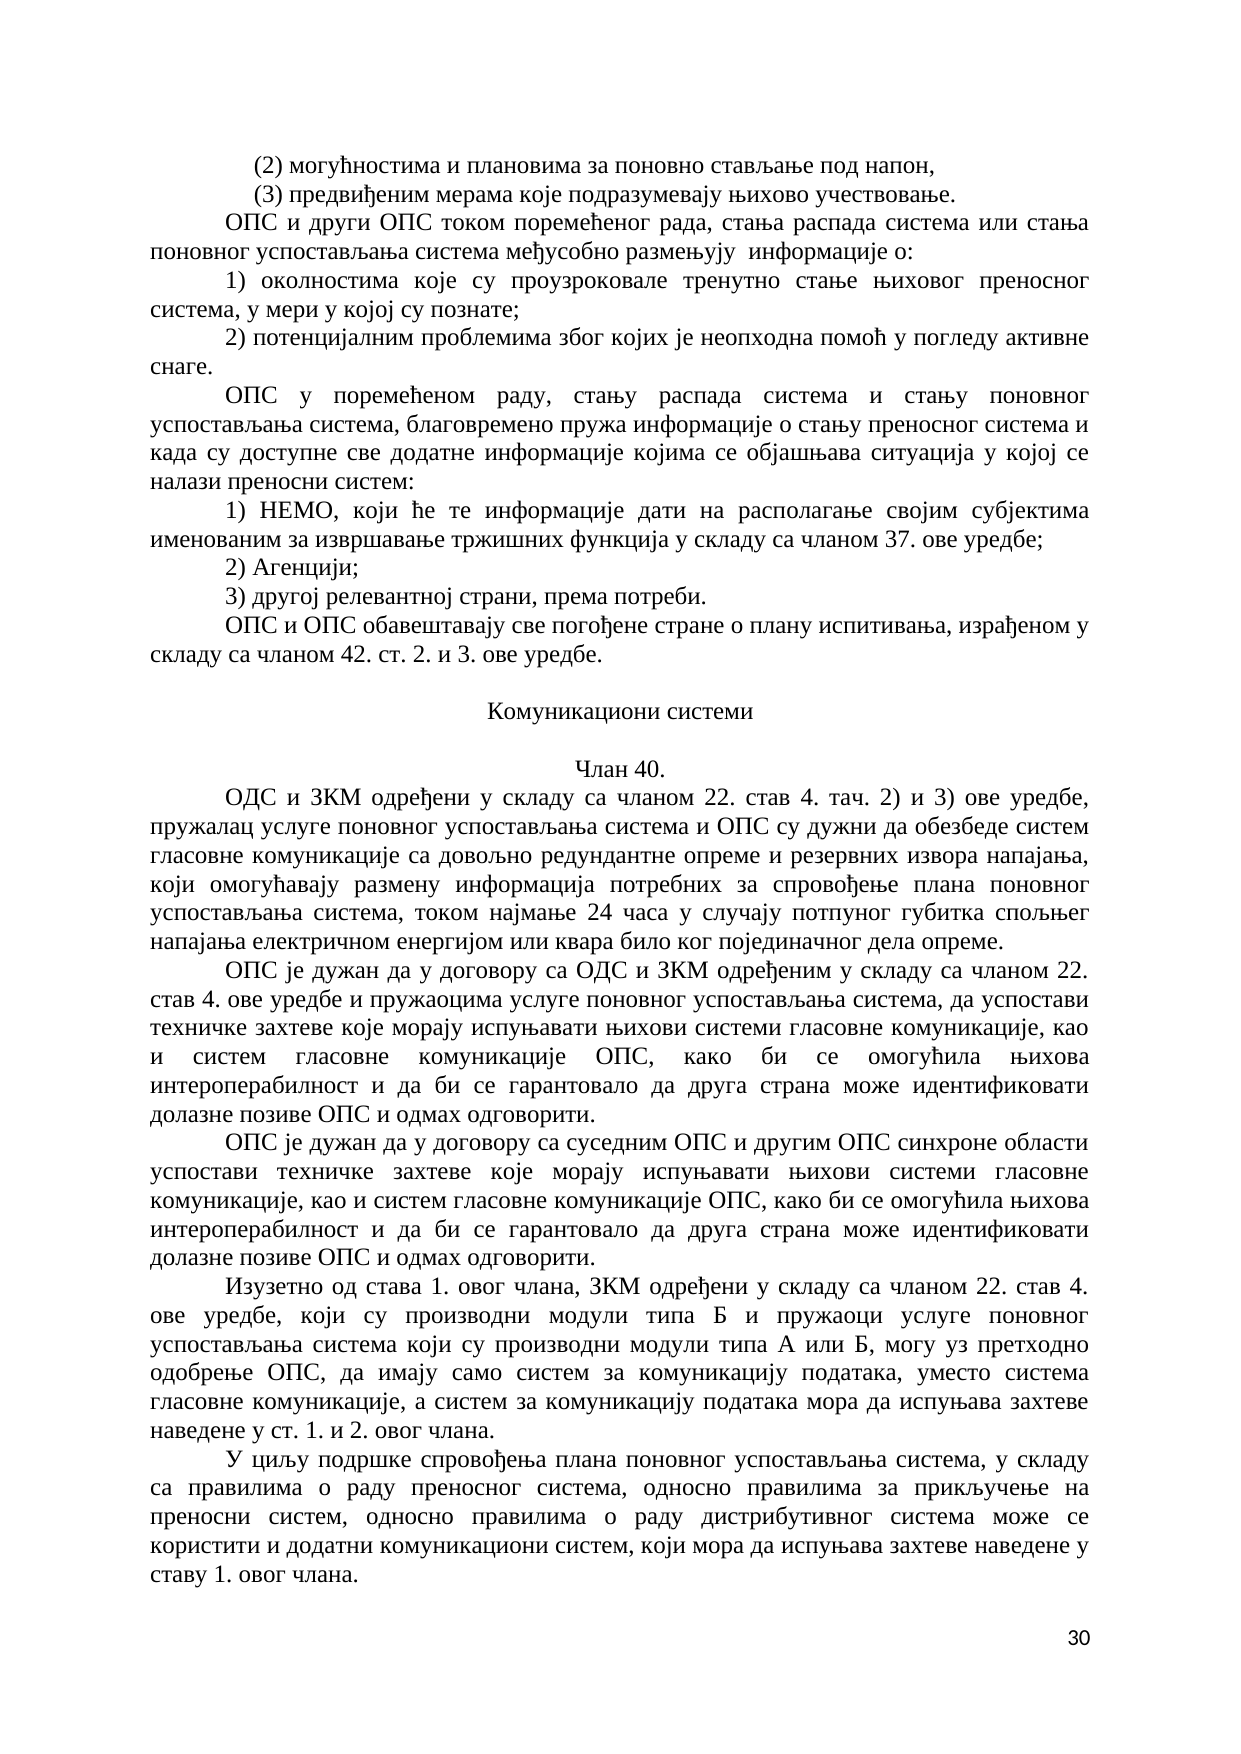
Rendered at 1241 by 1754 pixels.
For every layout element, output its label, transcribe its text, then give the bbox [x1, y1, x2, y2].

text 2) Агенцији; [150, 552, 1090, 581]
text Комуникациони системи [150, 696, 1090, 725]
text ОПС у поремећеном раду, стању распада система и стању поновног успостављања система, благовремено пружа информације о стању преносног система и када су доступне све додатне информације којима се објашњава ситуација у којој се налази преносни систем: [150, 380, 1090, 495]
text ОПС је дужан да у договору са ОДС и ЗКМ одређеним у складу са чланом 22. став 4. ове уредбе и пружаоцима услуге поновног успостављања система, да успостави техничке захтеве које морају испуњавати њихови системи гласовне комуникације, као и систем гласовне комуникације ОПС, како би се омогућила њихова интероперабилност и да би се гарантовало да друга страна може идентификовати долазне позиве ОПС и одмах одговорити. [150, 955, 1090, 1127]
list предвиђеним мерама које подразумевају њихово учествовање. [253, 179, 1090, 207]
text 2) потенцијалним проблемима због којих је неопходна помоћ у погледу активне снаге. [150, 322, 1090, 380]
text ОДС и ЗКМ одређени у складу са чланом 22. став 4. тач. 2) и 3) ове уредбе, пружалац услуге поновног успостављања система и ОПС су дужни да обезбеде систем гласовне комуникације са довољно редундантне опреме и резервних извора напајања, који омогућавају размену информација потребних за спровођење плана поновног успостављања система, током најмање 24 часа у случају потпуног губитка спољњег напајања електричном енергијом или квара било ког појединачног дела опреме. [150, 782, 1090, 955]
text ОПС и други ОПС током поремећеног рада, стања распада система или стања поновног успостављања система међусобно размењују информације о: [150, 207, 1090, 265]
list могућностима и плановима за поновно стављање под напон, [253, 150, 1090, 179]
text ОПС и ОПС обавештавају све погођене стране о плану испитивања, израђеном у складу са чланом 42. ст. 2. и 3. ове уредбе. [150, 610, 1090, 667]
text 1) НЕМО, који ће те информације дати на располагање својим субјектима именованим за извршавање тржишних функција у складу са чланом 37. ове уредбе; [150, 495, 1090, 552]
text Изузетно од става 1. овог члана, ЗКМ одређени у складу са чланом 22. став 4. ове уредбе, који су производни модули типа Б и пружаоци услуге поновног успостављања система који су производни модули типа А или Б, могу уз претходно одобрење ОПС, да имају само систем за комуникацију података, уместо система гласовне комуникације, а систем за комуникацију података мора да испуњава захтеве наведене у ст. 1. и 2. овог члана. [150, 1271, 1090, 1444]
text ОПС је дужан да у договору са суседним ОПС и другим ОПС синхроне области успостави техничке захтеве које морају испуњавати њихови системи гласовне комуникације, као и систем гласовне комуникације ОПС, како би се омогућила њихова интероперабилност и да би се гарантовало да друга страна може идентификовати долазне позиве ОПС и одмах одговорити. [150, 1127, 1090, 1271]
text 1) околностима које су проузроковале тренутно стање њиховог преносног система, у мери у којој су познате; [150, 265, 1090, 322]
text 3) другој релевантној страни, према потреби. [150, 581, 1090, 610]
text Члан 40. [150, 754, 1090, 782]
text У циљу подршке спровођења плана поновног успостављања система, у складу са правилима о раду преносног система, односно правилима за прикључење на преносни систем, односно правилима о раду дистрибутивног система може се користити и додатни комуникациони систем, који мора да испуњава захтеве наведене у ставу 1. овог члана. [150, 1444, 1090, 1587]
